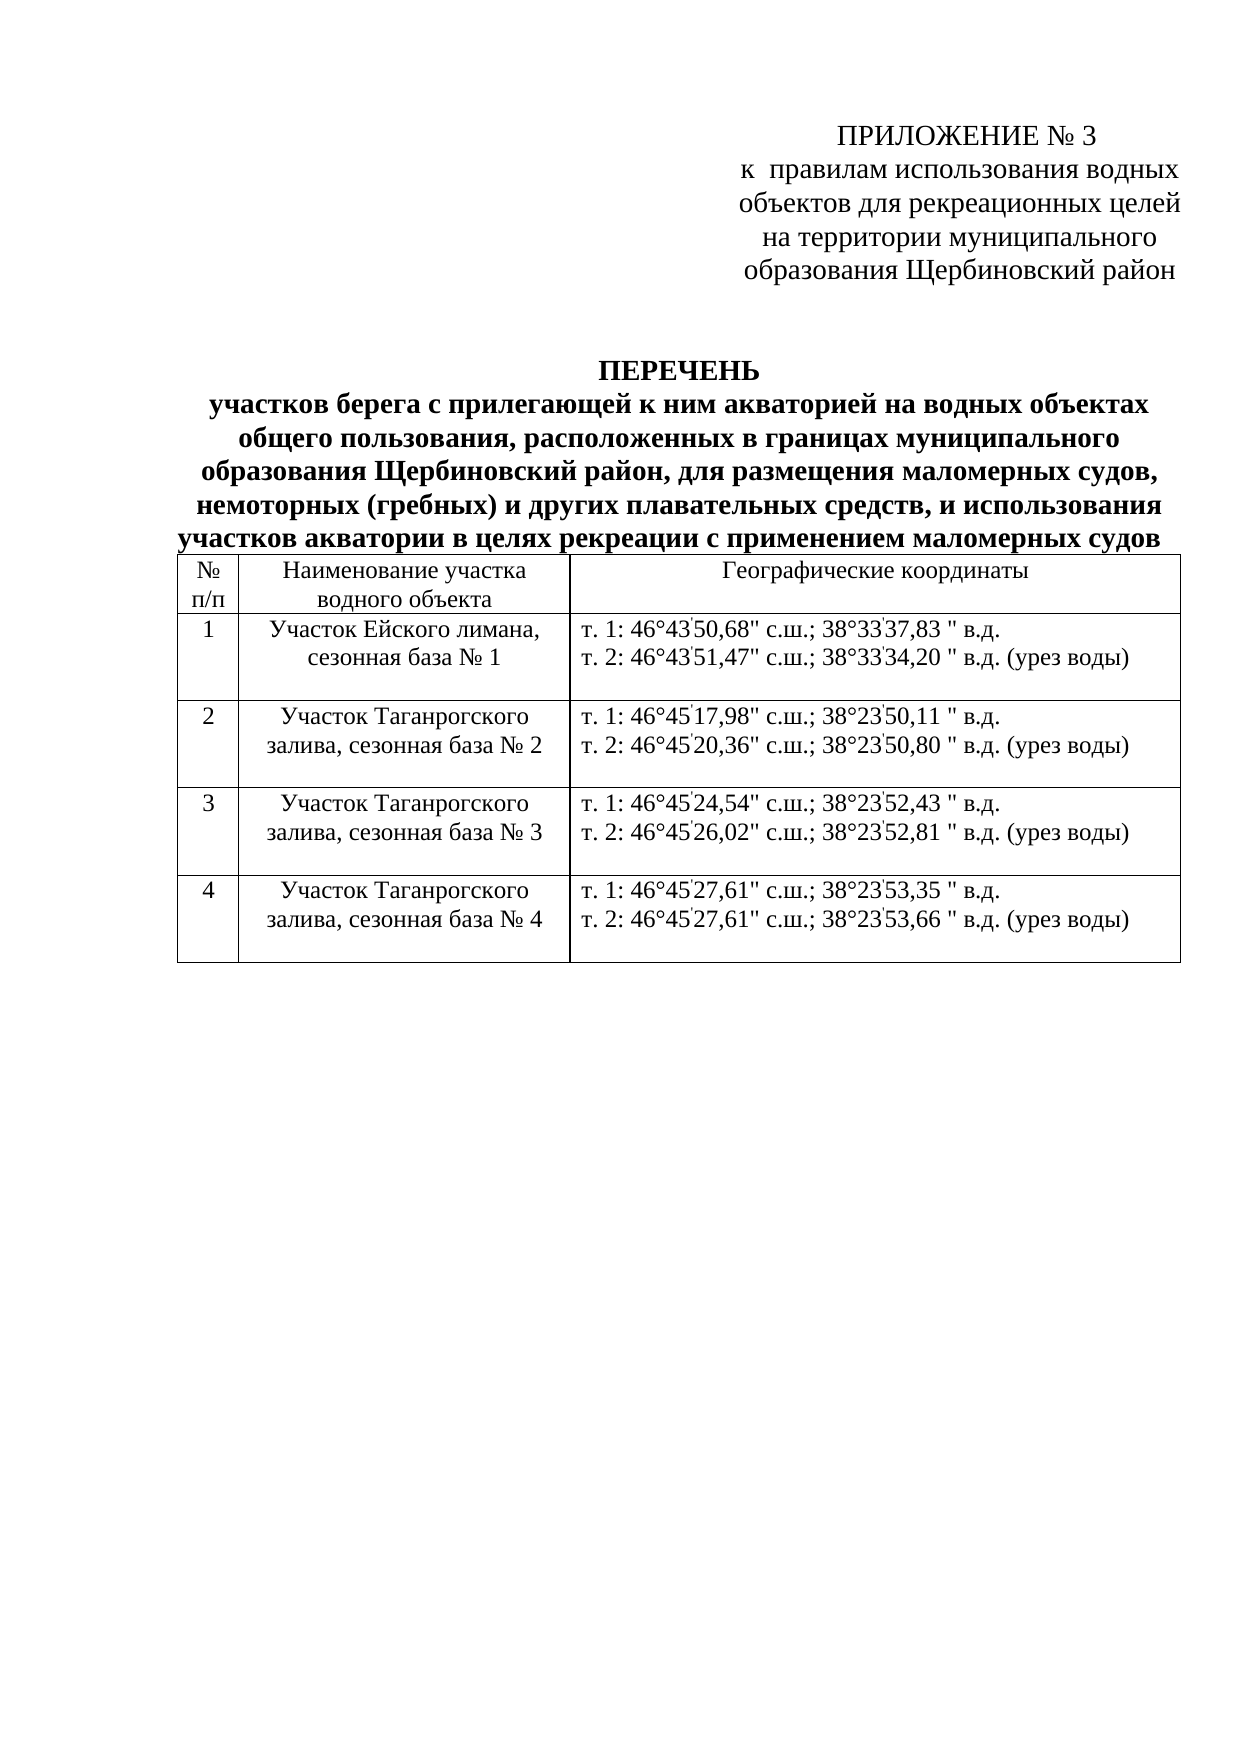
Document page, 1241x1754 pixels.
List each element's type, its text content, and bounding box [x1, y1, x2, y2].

table_header Наименование участка водного объекта [239, 555, 569, 613]
table_cell т. 1: 46°43'50,68" с.ш.; 38°33'37,83 " в.д. т. 2: 46°43'51,47" с.ш.; 38°33'34,20 " в.д. (урез воды) [571, 614, 1180, 700]
table_cell Участок Таганрогского залива, сезонная база № 3 [239, 788, 569, 874]
text ПРИЛОЖЕНИЕ № 3 [752, 118, 1181, 152]
text участков берега с прилегающей к ним акваторией на водных объектах общего пользования, расположенных в границах муниципального образования Щербиновский район, для размещения маломерных судов, немоторных (гребных) и других плавательных средств, и использования участков акватории в целях рекреации с применением маломерных судов [177, 386, 1181, 554]
table_cell 4 [178, 876, 238, 962]
table_cell т. 1: 46°45'24,54" с.ш.; 38°23'52,43 " в.д. т. 2: 46°45'26,02" с.ш.; 38°23'52,81 " в.д. (урез воды) [571, 788, 1180, 874]
table_header № п/п [178, 555, 238, 613]
table_cell 1 [178, 614, 238, 700]
text перечень [177, 353, 1181, 386]
text к правилам использования водных объектов для рекреационных целей на территории муниципального образования Щербиновский район [738, 152, 1181, 286]
table_cell т. 1: 46°45'17,98" с.ш.; 38°23'50,11 " в.д. т. 2: 46°45'20,36" с.ш.; 38°23'50,80 " в.д. (урез воды) [571, 701, 1180, 787]
table_cell Участок Таганрогского залива, сезонная база № 4 [239, 876, 569, 962]
table_cell Участок Ейского лимана, сезонная база № 1 [239, 614, 569, 700]
table_cell 3 [178, 788, 238, 874]
table_header Географические координаты [571, 555, 1180, 613]
table_cell 2 [178, 701, 238, 787]
table_cell Участок Таганрогского залива, сезонная база № 2 [239, 701, 569, 787]
table_cell т. 1: 46°45'27,61" с.ш.; 38°23'53,35 " в.д. т. 2: 46°45'27,61" с.ш.; 38°23'53,66 " в.д. (урез воды) [571, 876, 1180, 962]
